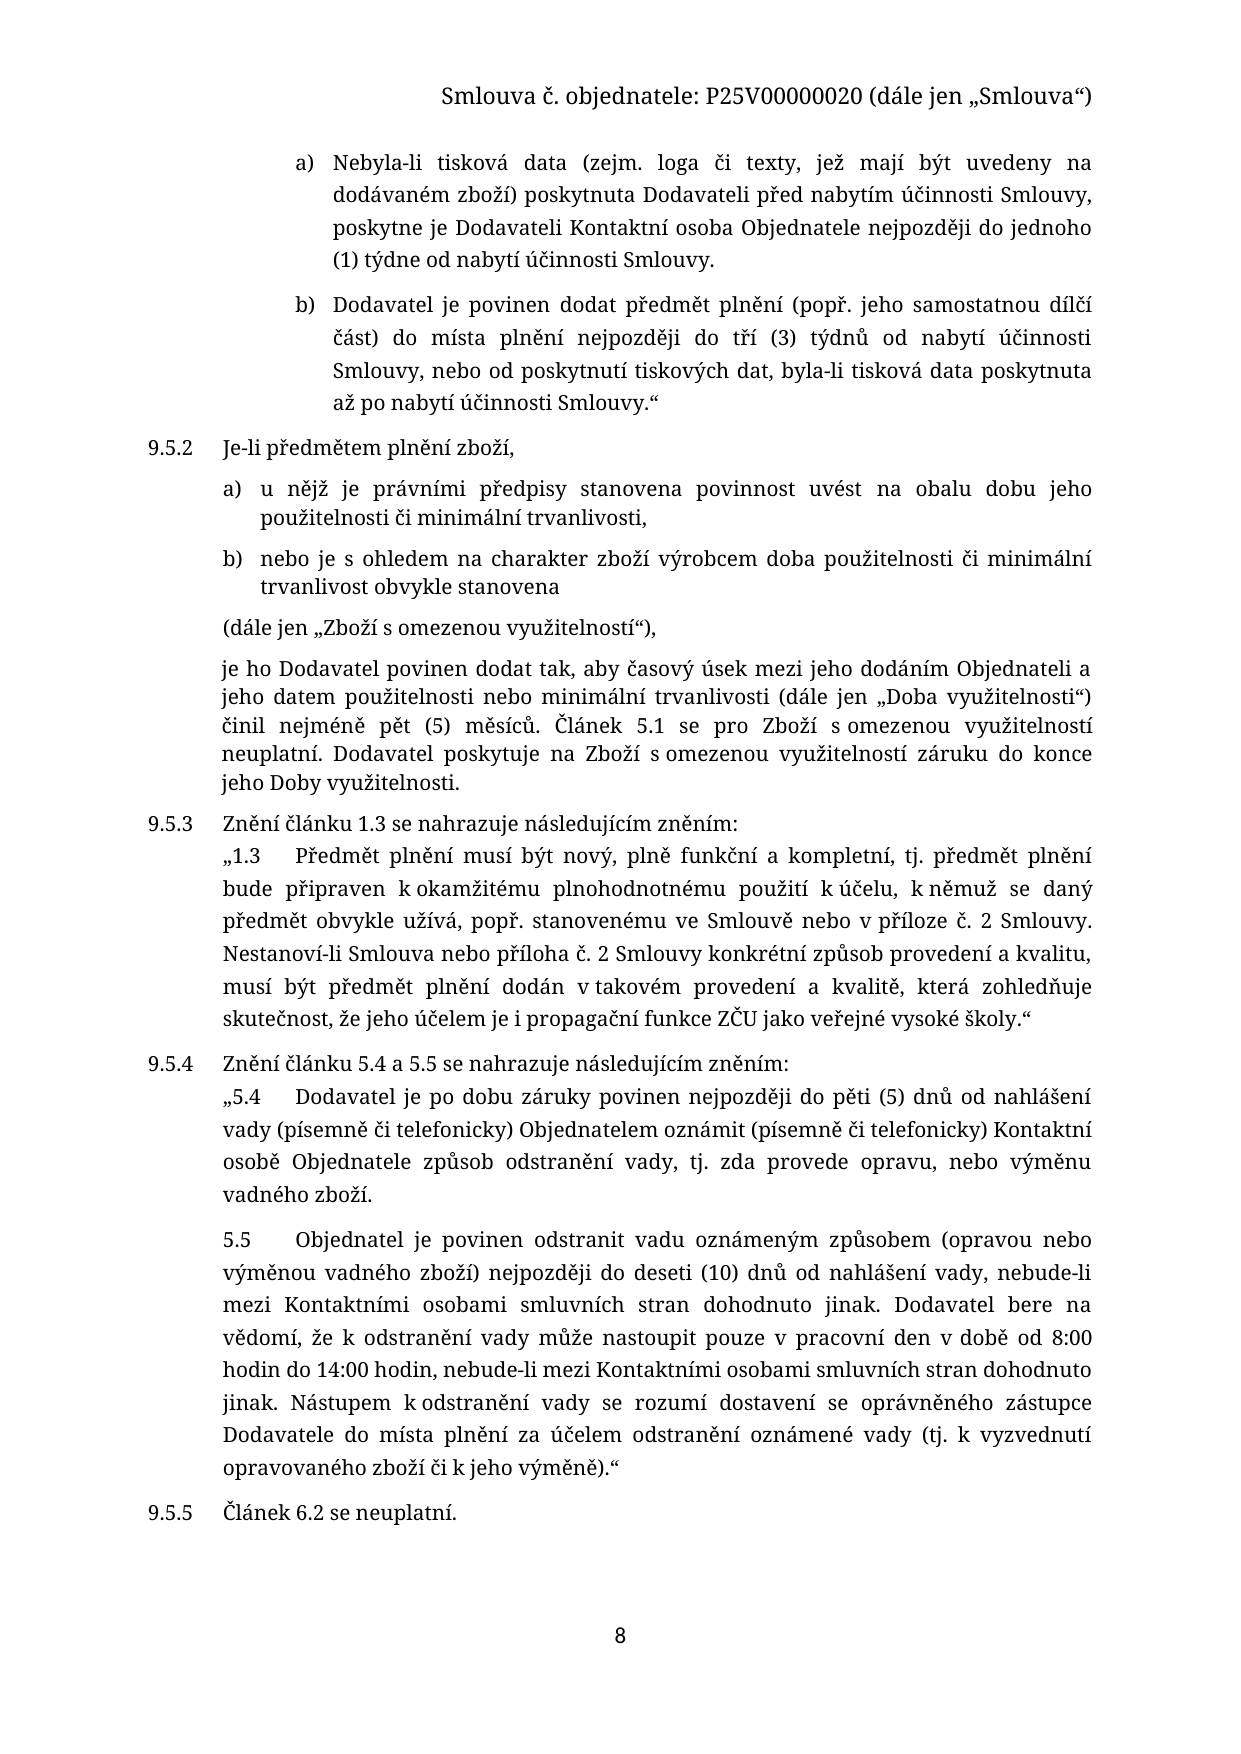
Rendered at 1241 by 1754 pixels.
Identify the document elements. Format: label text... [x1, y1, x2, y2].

list u nějž je právními předpisy stanovena povinnost uvést na obalu dobu jeho použitelnosti či minimální trvanlivosti, [223, 474, 1093, 531]
list Znění článku 1.3 se nahrazuje následujícím zněním: [148, 809, 1093, 837]
list Nebyla-li tisková data (zejm. loga či texty, jež mají být uvedeny na dodávaném zboží) poskytnuta Dodavateli před nabytím účinnosti Smlouvy, poskytne je Dodavateli Kontaktní osoba Objednatele nejpozději do jednoho (1) týdne od nabytí účinnosti Smlouvy. [295, 148, 1093, 274]
list „5.4 Dodavatel je po dobu záruky povinen nejpozději do pěti (5) dnů od nahlášení vady (písemně či telefonicky) Objednatelem oznámit (písemně či telefonicky) Kontaktní osobě Objednatele způsob odstranění vady, tj. zda provede opravu, nebo výměnu vadného zboží. [223, 1082, 1093, 1208]
list Článek 6.2 se neuplatní. [148, 1498, 1093, 1527]
list nebo je s ohledem na charakter zboží výrobcem doba použitelnosti či minimální trvanlivost obvykle stanovena [223, 544, 1093, 601]
list Je-li předmětem plnění zboží, [148, 433, 1093, 462]
text je ho Dodavatel povinen dodat tak, aby časový úsek mezi jeho dodáním Objednateli a jeho datem použitelnosti nebo minimální trvanlivosti (dále jen „Doba využitelnosti“) činil nejméně pět (5) měsíců. Článek 5.1 se pro Zboží s omezenou využitelností neuplatní. Dodavatel poskytuje na Zboží s omezenou využitelností záruku do konce jeho Doby využitelnosti. [221, 654, 1093, 796]
list 5.5 Objednatel je povinen odstranit vadu oznámeným způsobem (opravou nebo výměnou vadného zboží) nejpozději do deseti (10) dnů od nahlášení vady, nebude-li mezi Kontaktními osobami smluvních stran dohodnuto jinak. Dodavatel bere na vědomí, že k odstranění vady může nastoupit pouze v pracovní den v době od 8:00 hodin do 14:00 hodin, nebude-li mezi Kontaktními osobami smluvních stran dohodnuto jinak. Nástupem k odstranění vady se rozumí dostavení se oprávněného zástupce Dodavatele do místa plnění za účelem odstranění oznámené vady (tj. k vyzvednutí opravovaného zboží či k jeho výměně).“ [223, 1225, 1093, 1482]
text (dále jen „Zboží s omezenou využitelností“), [223, 613, 1093, 642]
list Znění článku 5.4 a 5.5 se nahrazuje následujícím zněním: [148, 1049, 1093, 1078]
list „1.3 Předmět plnění musí být nový, plně funkční a kompletní, tj. předmět plnění bude připraven k okamžitému plnohodnotnému použití k účelu, k němuž se daný předmět obvykle užívá, popř. stanovenému ve Smlouvě nebo v příloze č. 2 Smlouvy. Nestanoví-li Smlouva nebo příloha č. 2 Smlouvy konkrétní způsob provedení a kvalitu, musí být předmět plnění dodán v takovém provedení a kvalitě, která zohledňuje skutečnost, že jeho účelem je i propagační funkce ZČU jako veřejné vysoké školy.“ [223, 841, 1093, 1033]
list Dodavatel je povinen dodat předmět plnění (popř. jeho samostatnou dílčí část) do místa plnění nejpozději do tří (3) týdnů od nabytí účinnosti Smlouvy, nebo od poskytnutí tiskových dat, byla-li tisková data poskytnuta až po nabytí účinnosti Smlouvy.“ [295, 291, 1093, 417]
